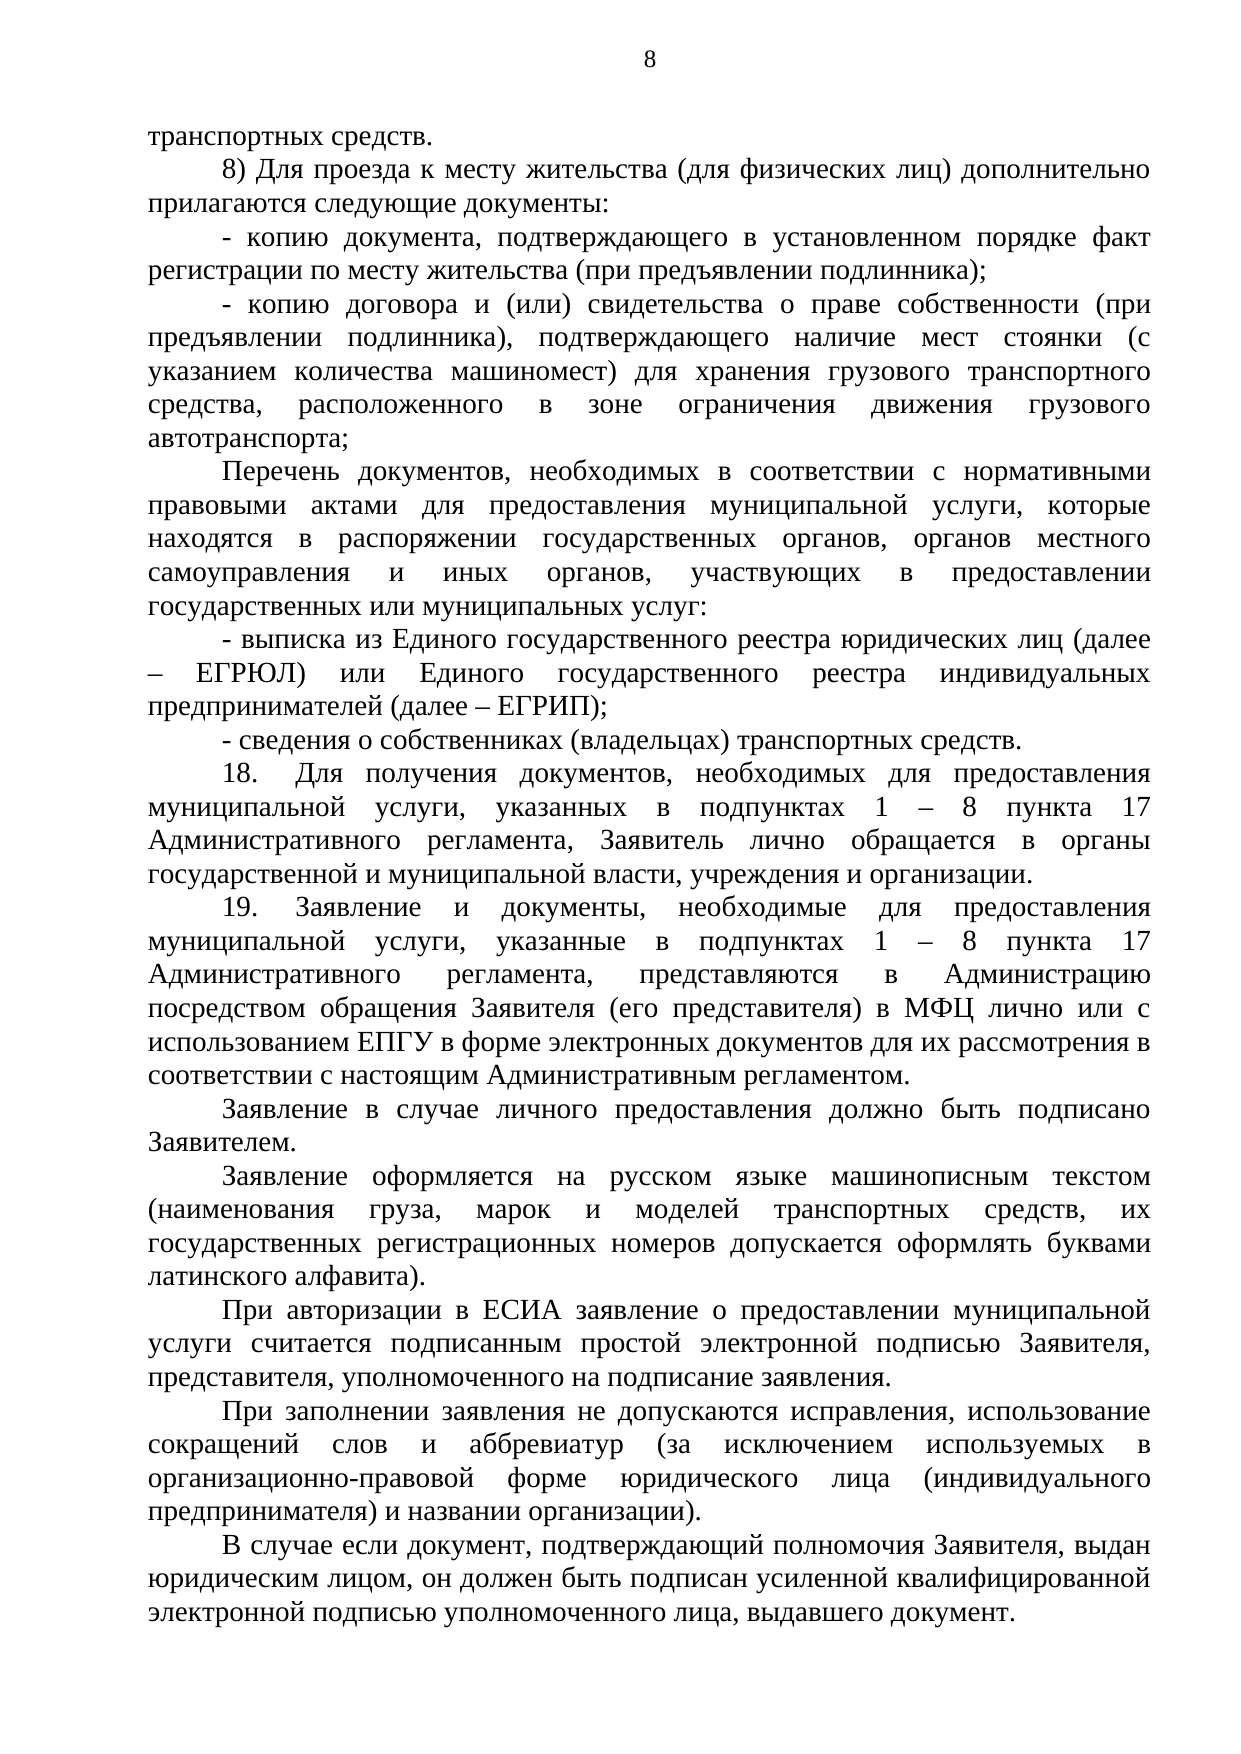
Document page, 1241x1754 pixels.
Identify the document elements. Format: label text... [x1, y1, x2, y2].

text Заявление в случае личного предоставления должно быть подписано Заявителем. [148, 1091, 1152, 1158]
text 8) Для проезда к месту жительства (для физических лиц) дополнительно прилагаются следующие документы: [148, 152, 1152, 219]
text При авторизации в ЕСИА заявление о предоставлении муниципальной услуги считается подписанным простой электронной подписью Заявителя, представителя, уполномоченного на подписание заявления. [148, 1292, 1152, 1393]
text Перечень документов, необходимых в соответствии с нормативными правовыми актами для предоставления муниципальной услуги, которые находятся в распоряжении государственных органов, органов местного самоуправления и иных органов, участвующих в предоставлении государственных или муниципальных услуг: [148, 453, 1152, 621]
text В случае если документ, подтверждающий полномочия Заявителя, выдан юридическим лицом, он должен быть подписан усиленной квалифицированной электронной подписью уполномоченного лица, выдавшего документ. [148, 1527, 1152, 1627]
text Заявление оформляется на русском языке машинописным текстом (наименования груза, марок и моделей транспортных средств, их государственных регистрационных номеров допускается оформлять буквами латинского алфавита). [148, 1158, 1152, 1292]
text При заполнении заявления не допускаются исправления, использование сокращений слов и аббревиатур (за исключением используемых в организационно-правовой форме юридического лица (индивидуального предпринимателя) и названии организации). [148, 1393, 1152, 1527]
text - выписка из Единого государственного реестра юридических лиц (далее – ЕГРЮЛ) или Единого государственного реестра индивидуальных предпринимателей (далее – ЕГРИП); [148, 621, 1152, 722]
text - сведения о собственниках (владельцах) транспортных средств. [148, 722, 1152, 755]
text - копию документа, подтверждающего в установленном порядке факт регистрации по месту жительства (при предъявлении подлинника); [148, 219, 1152, 286]
text - копию договора и (или) свидетельства о праве собственности (при предъявлении подлинника), подтверждающего наличие мест стоянки (с указанием количества машиномест) для хранения грузового транспортного средства, расположенного в зоне ограничения движения грузового автотранспорта; [148, 286, 1152, 453]
list Для получения документов, необходимых для предоставления муниципальной услуги, указанных в подпунктах 1 – 8 пункта 17 Административного регламента, Заявитель лично обращается в органы государственной и муниципальной власти, учреждения и организации. [148, 755, 1152, 889]
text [148, 118, 1152, 152]
list Заявление и документы, необходимые для предоставления муниципальной услуги, указанные в подпунктах 1 – 8 пункта 17 Административного регламента, представляются в Администрацию посредством обращения Заявителя (его представителя) в МФЦ лично или с использованием ЕПГУ в форме электронных документов для их рассмотрения в соответствии с настоящим Административным регламентом. [148, 889, 1152, 1091]
